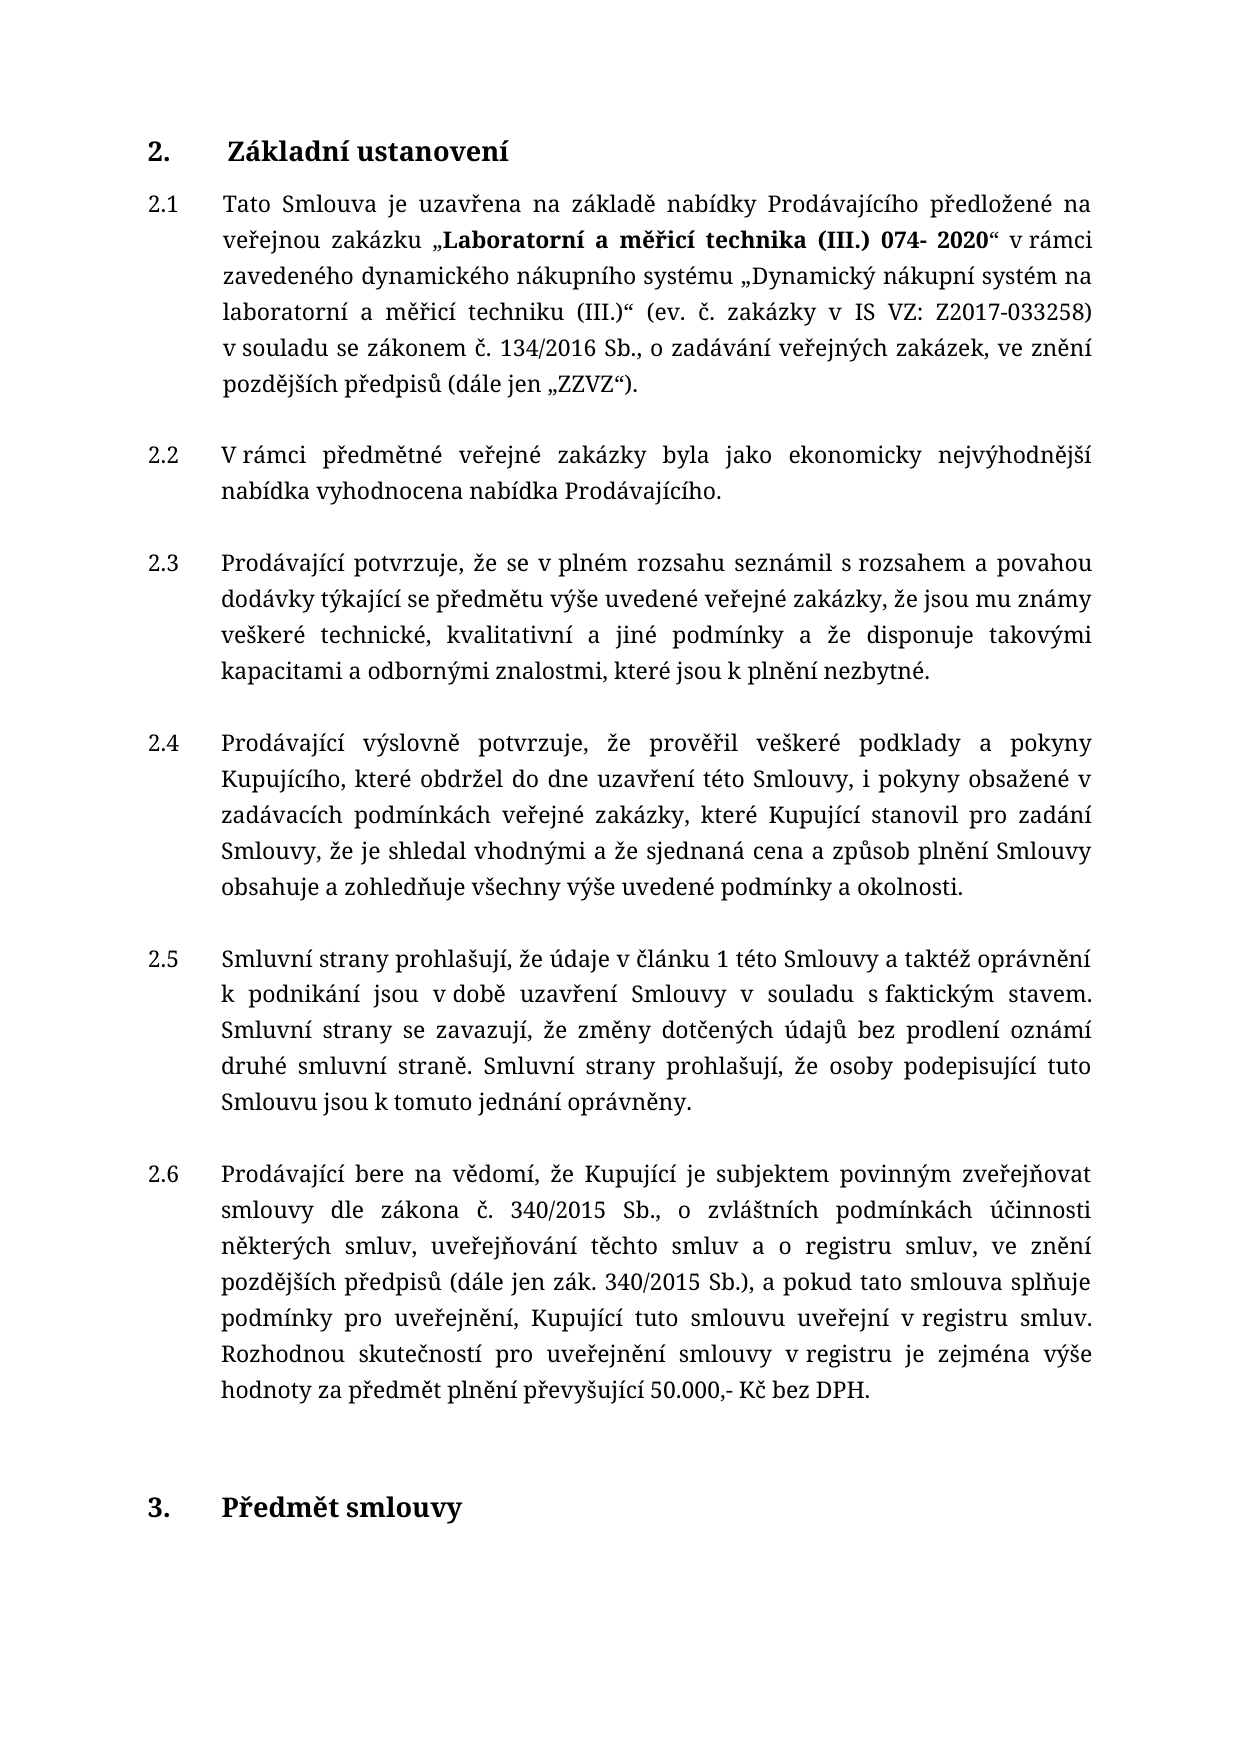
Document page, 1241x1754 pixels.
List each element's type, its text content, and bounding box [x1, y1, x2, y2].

text 2.2 V rámci předmětné veřejné zakázky byla jako ekonomicky nejvýhodnější nabídka vyhodnocena nabídka Prodávajícího. [148, 439, 1093, 507]
text 2.6 Prodávající bere na vědomí, že Kupující je subjektem povinným zveřejňovat smlouvy dle zákona č. 340/2015 Sb., o zvláštních podmínkách účinnosti některých smluv, uveřejňování těchto smluv a o registru smluv, ve znění pozdějších předpisů (dále jen zák. 340/2015 Sb.), a pokud tato smlouva splňuje podmínky pro uveřejnění, Kupující tuto smlouvu uveřejní v registru smluv. Rozhodnou skutečností pro uveřejnění smlouvy v registru je zejména výše hodnoty za předmět plnění převyšující 50.000,- Kč bez DPH. [148, 1158, 1093, 1405]
text 2.4 Prodávající výslovně potvrzuje, že prověřil veškeré podklady a pokyny Kupujícího, které obdržel do dne uzavření této Smlouvy, i pokyny obsažené v zadávacích podmínkách veřejné zakázky, které Kupující stanovil pro zadání Smlouvy, že je shledal vhodnými a že sjednaná cena a způsob plnění Smlouvy obsahuje a zohledňuje všechny výše uvedené podmínky a okolnosti. [148, 727, 1093, 902]
text 2.1 Tato Smlouva je uzavřena na základě nabídky Prodávajícího předložené na veřejnou zakázku „Laboratorní a měřicí technika (III.) 074- 2020“ v rámci zavedeného dynamického nákupního systému „Dynamický nákupní systém na laboratorní a měřicí techniku (III.)“ (ev. č. zakázky v IS VZ: Z2017-033258) v souladu se zákonem č. 134/2016 Sb., o zadávání veřejných zakázek, ve znění pozdějších předpisů (dále jen „ZZVZ“). [148, 188, 1093, 399]
text 2.5 Smluvní strany prohlašují, že údaje v článku 1 této Smlouvy a taktéž oprávnění k podnikání jsou v době uzavření Smlouvy v souladu s faktickým stavem. Smluvní strany se zavazují, že změny dotčených údajů bez prodlení oznámí druhé smluvní straně. Smluvní strany prohlašují, že osoby podepisující tuto Smlouvu jsou k tomuto jednání oprávněny. [148, 942, 1093, 1117]
text 2. Základní ustanovení [148, 133, 1093, 170]
text 2.3 Prodávající potvrzuje, že se v plném rozsahu seznámil s rozsahem a povahou dodávky týkající se předmětu výše uvedené veřejné zakázky, že jsou mu známy veškeré technické, kvalitativní a jiné podmínky a že disponuje takovými kapacitami a odbornými znalostmi, které jsou k plnění nezbytné. [148, 547, 1093, 686]
text 3. Předmět smlouvy [148, 1488, 1093, 1525]
